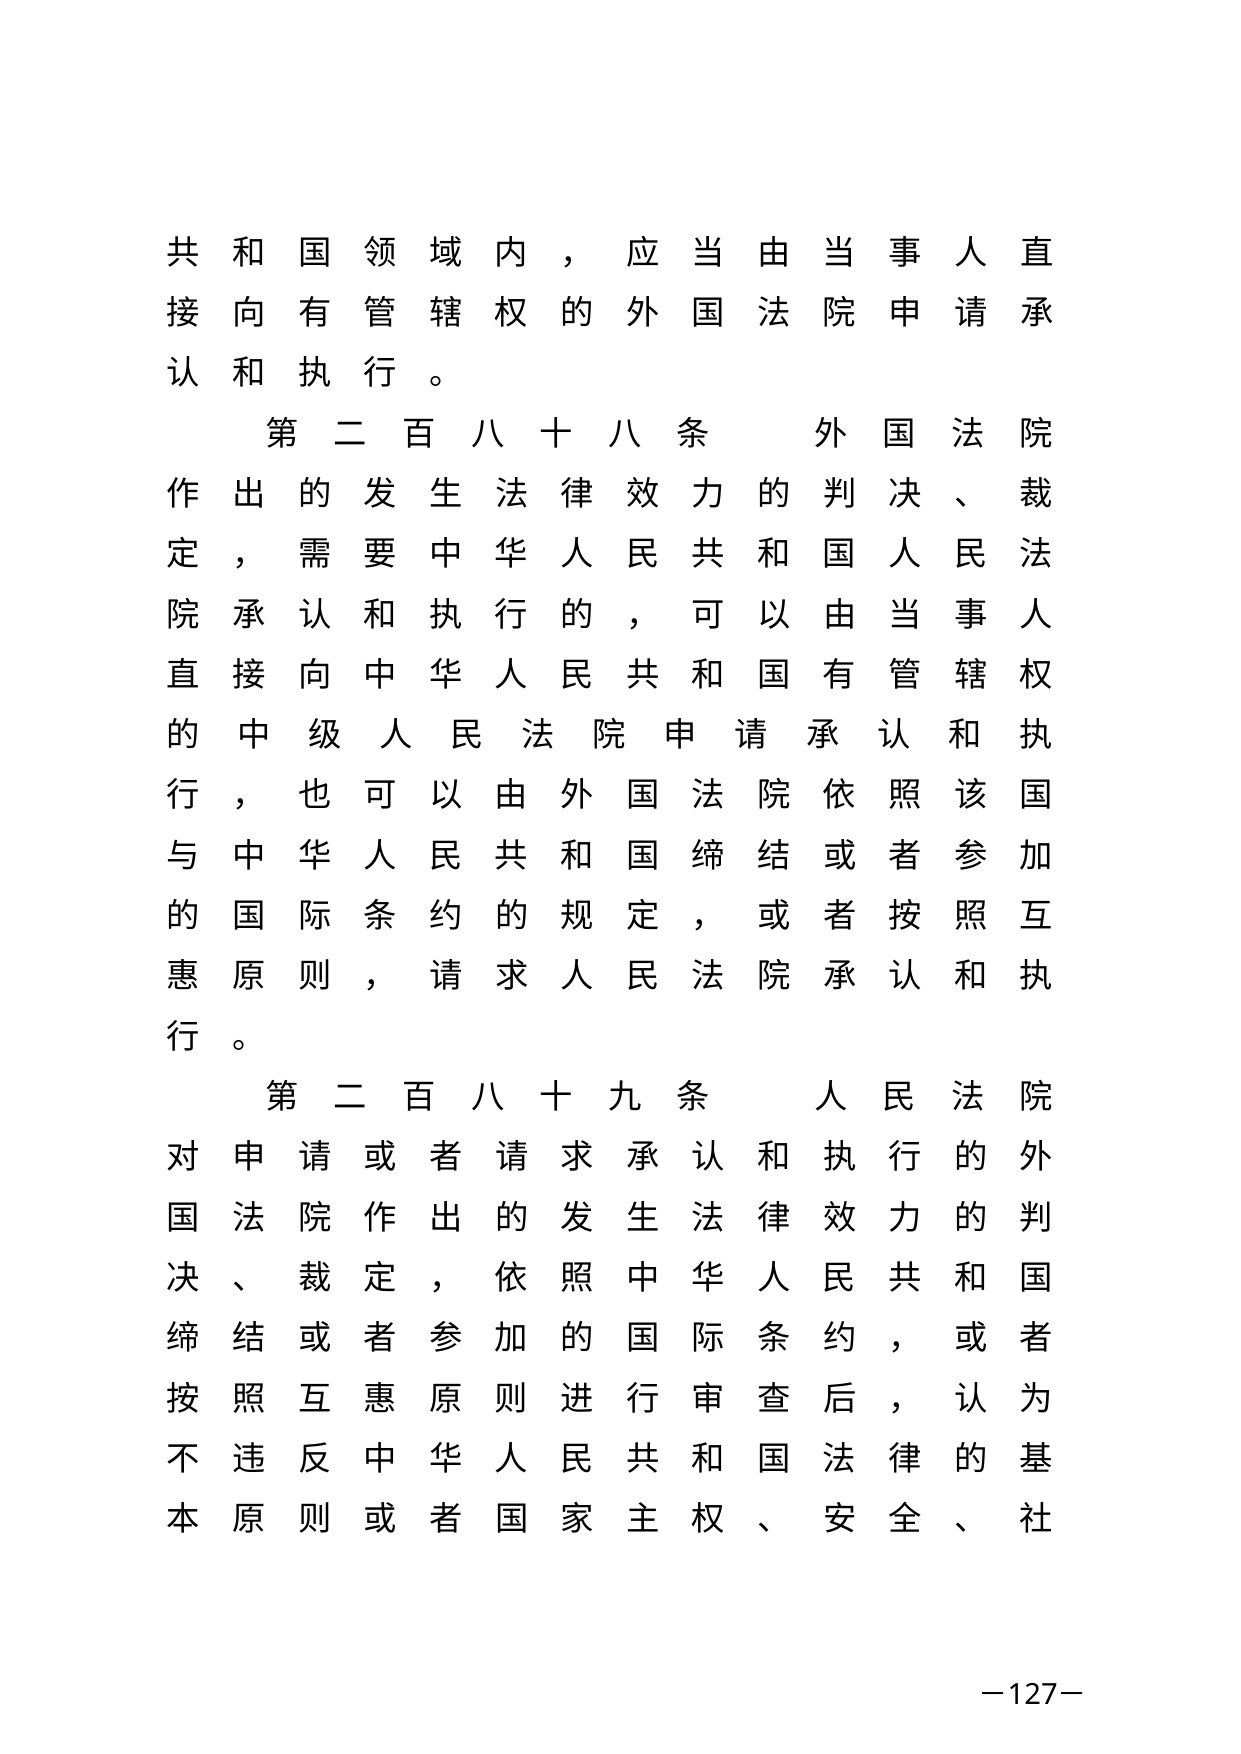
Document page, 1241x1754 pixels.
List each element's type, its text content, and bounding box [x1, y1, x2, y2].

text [167, 219, 1085, 400]
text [167, 1064, 1085, 1546]
text 第二百八十八条 外国法院作出的发生法律效力的判决、裁定，需要中华人民共和国人民法院承认和执行的，可以由当事人直接向中华人民共和国有管辖权的中级人民法院申请承认和执行，也可以由外国法院依照该国与中华人民共和国缔结或者参加的国际条约的规定，或者按照互惠原则，请求人民法院承认和执行。 [167, 400, 1085, 1064]
